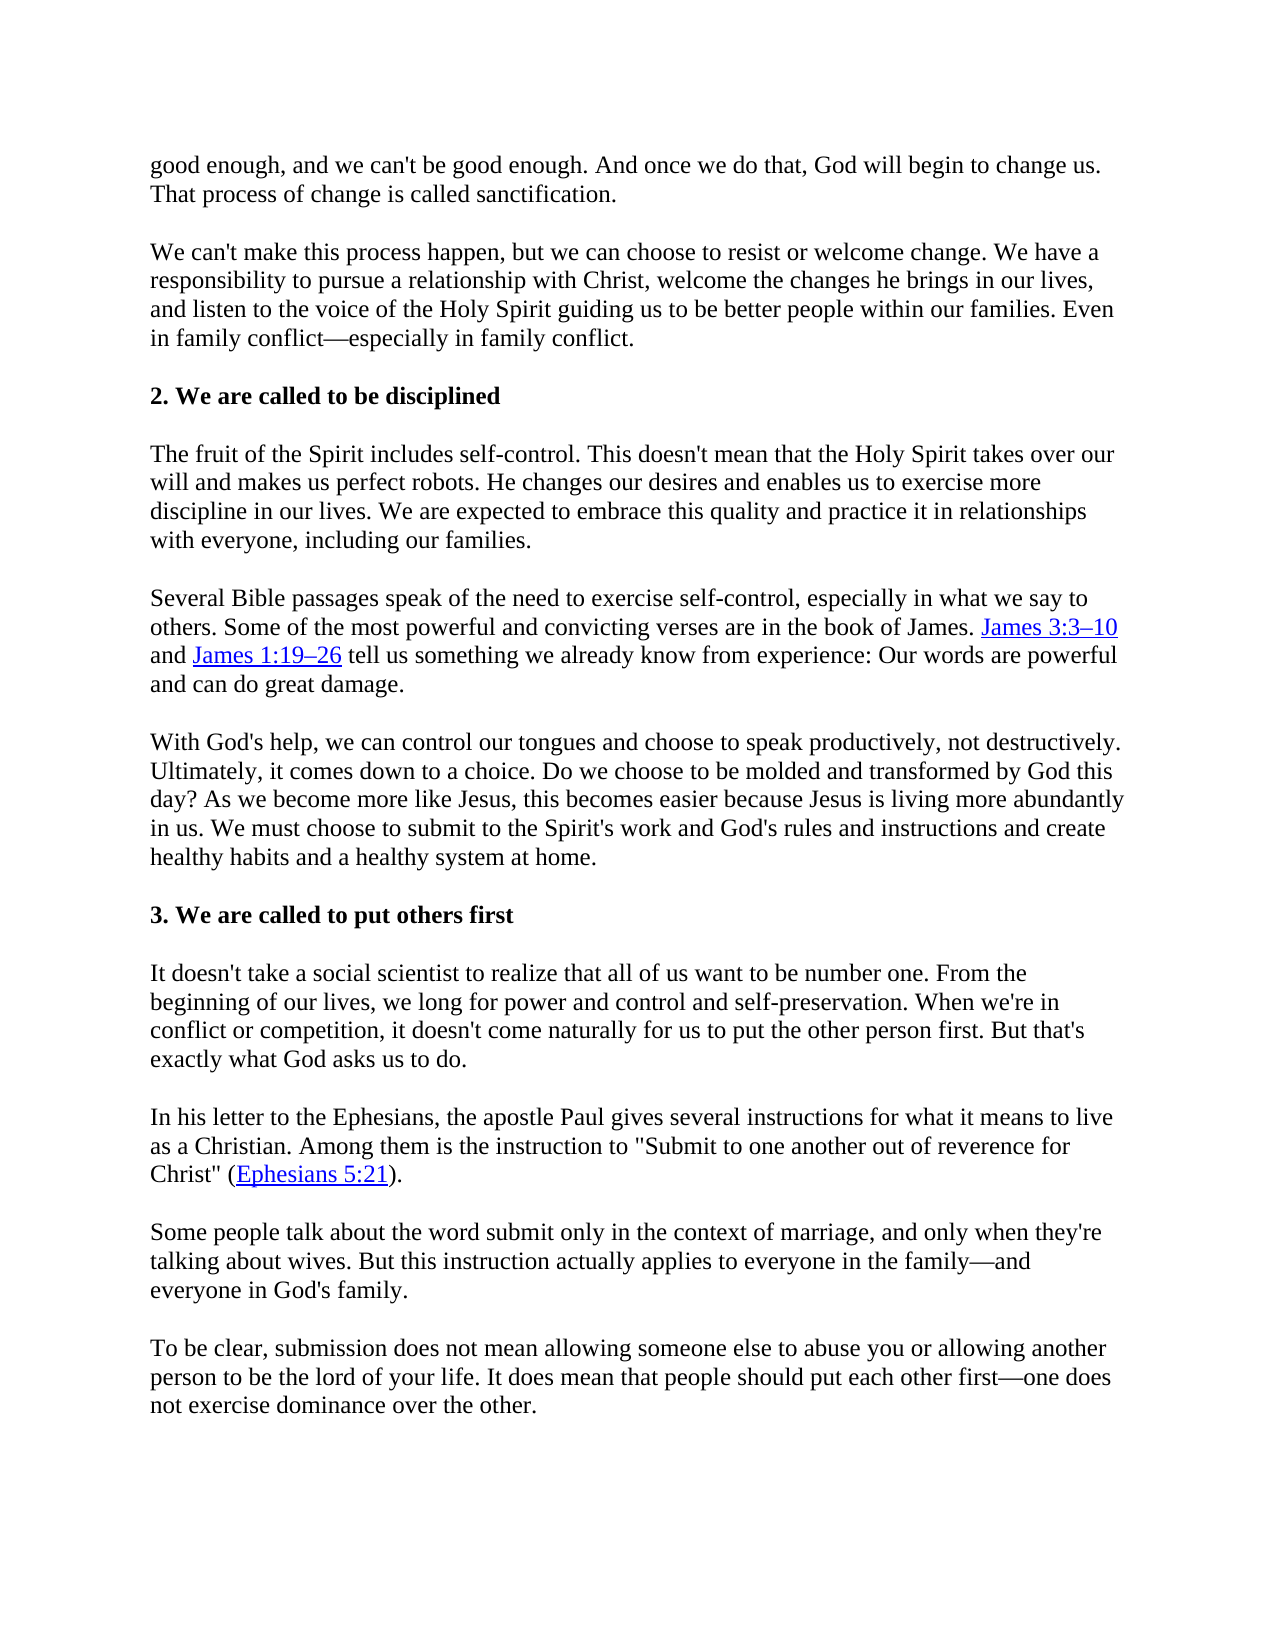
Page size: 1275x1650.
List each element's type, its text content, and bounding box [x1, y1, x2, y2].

text It doesn't take a social scientist to realize that all of us want to be number one. From the beginning of our lives, we long for power and control and self-preservation. When we're in conflict or competition, it doesn't come naturally for us to put the other person first. But that's exactly what God asks us to do. [150, 958, 1125, 1073]
text In his letter to the Ephesians, the apostle Paul gives several instructions for what it means to live as a Christian. Among them is the instruction to "Submit to one another out of reverence for Christ" (Ephesians 5:21). [150, 1102, 1125, 1188]
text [150, 150, 1125, 207]
text The fruit of the Spirit includes self-control. This doesn't mean that the Holy Spirit takes over our will and makes us perfect robots. He changes our desires and enables us to exercise more discipline in our lives. We are expected to embrace this quality and practice it in relationships with everyone, including our families. [150, 439, 1125, 554]
text 2. We are called to be disciplined [150, 381, 1125, 409]
text To be clear, submission does not mean allowing someone else to abuse you or allowing another person to be the lord of your life. It does mean that people should put each other first—one does not exercise dominance over the other. [150, 1333, 1125, 1419]
text With God's help, we can control our tongues and choose to speak productively, not destructively. Ultimately, it comes down to a choice. Do we choose to be molded and transformed by God this day? As we become more like Jesus, this becomes easier because Jesus is living more abundantly in us. We must choose to submit to the Spirit's work and God's rules and instructions and create healthy habits and a healthy system at home. [150, 727, 1125, 871]
text We can't make this process happen, but we can choose to resist or welcome change. We have a responsibility to pursue a relationship with Christ, welcome the changes he brings in our lives, and listen to the voice of the Holy Spirit guiding us to be better people within our families. Even in family conflict—especially in family conflict. [150, 237, 1125, 352]
text Some people talk about the word submit only in the context of marriage, and only when they're talking about wives. But this instruction actually applies to everyone in the family—and everyone in God's family. [150, 1217, 1125, 1304]
text 3. We are called to put others first [150, 900, 1125, 929]
text Several Bible passages speak of the need to exercise self-control, especially in what we say to others. Some of the most powerful and convicting verses are in the book of James. James 3:3–10 and James 1:19–26 tell us something we already know from experience: Our words are powerful and can do great damage. [150, 583, 1125, 698]
